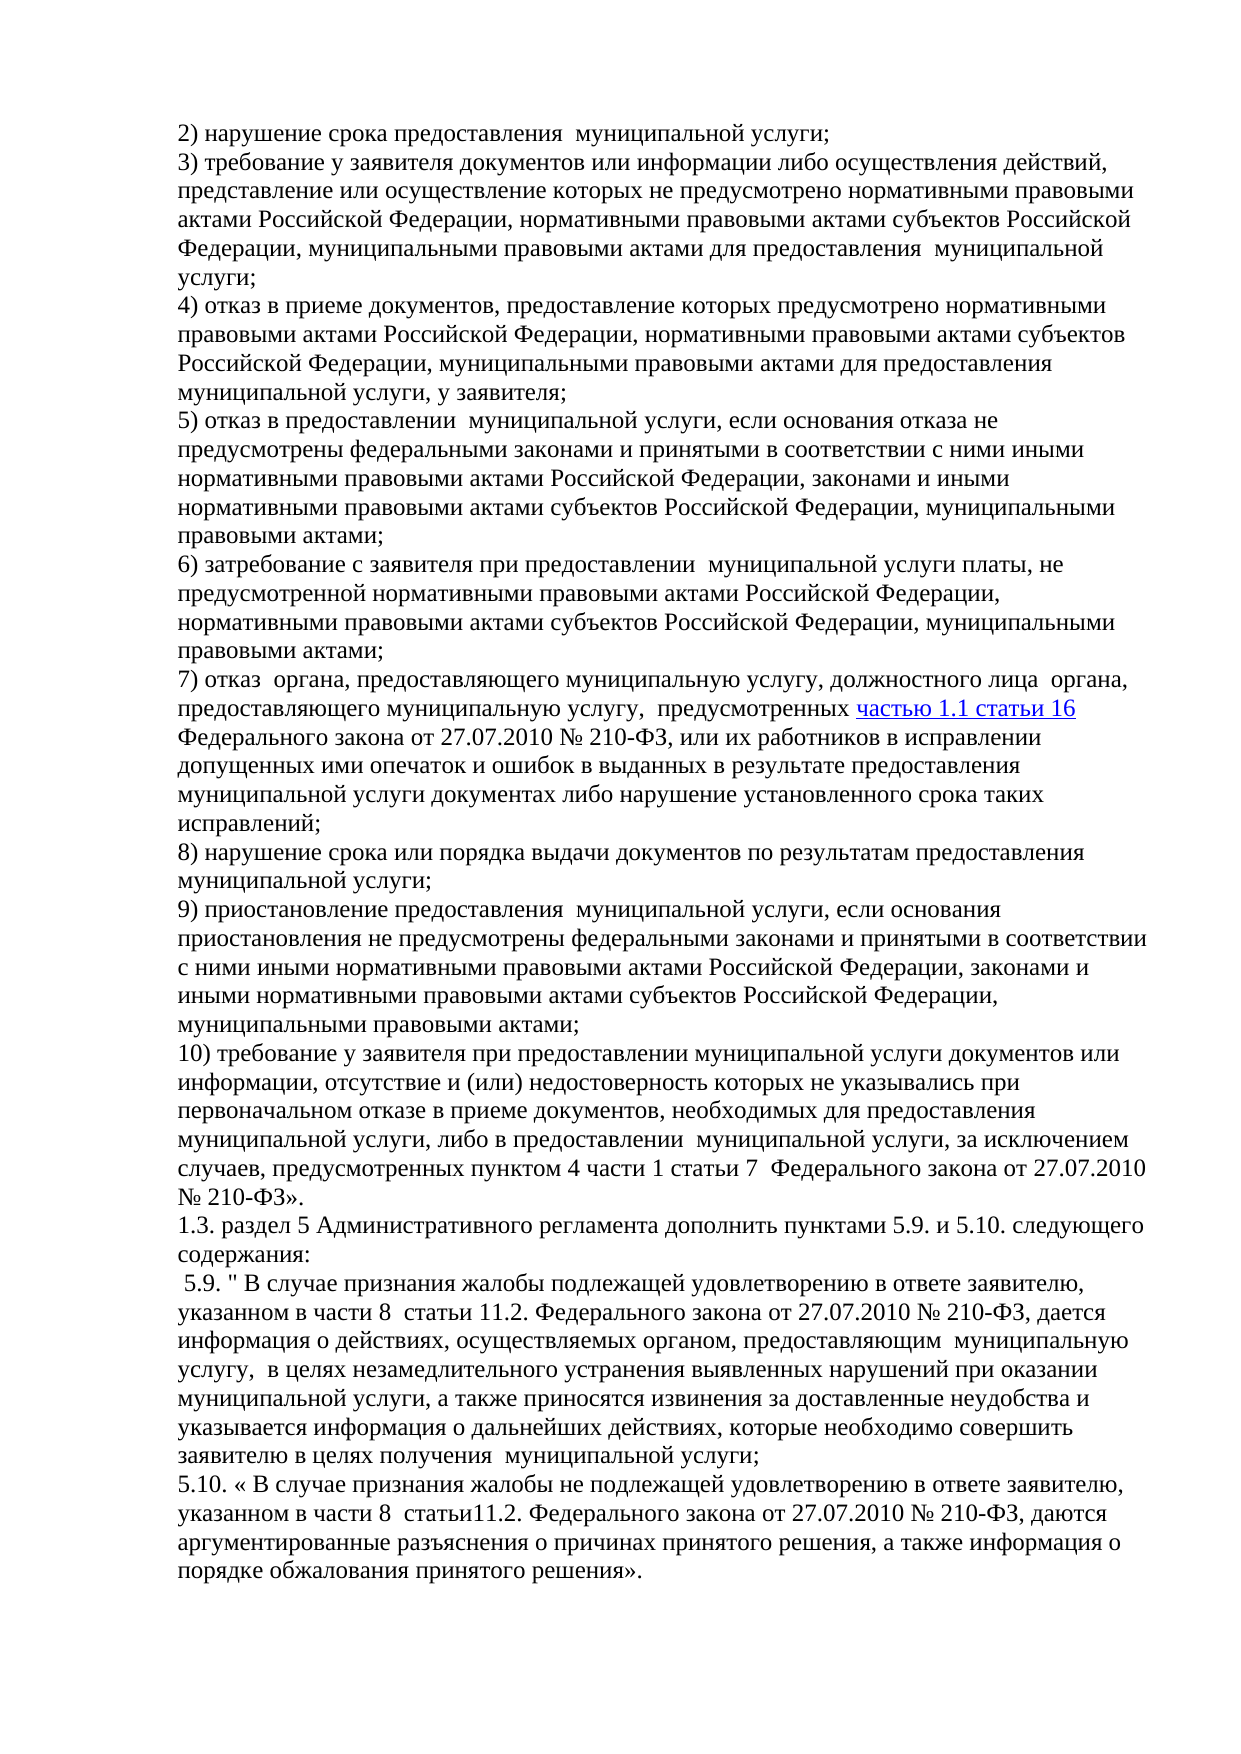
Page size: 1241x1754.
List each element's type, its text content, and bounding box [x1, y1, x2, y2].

text 5.10. « В случае признания жалобы не подлежащей удовлетворению в ответе заявителю, указанном в части 8 статьи11.2. Федерального закона от 27.07.2010 № 210-ФЗ, даются аргументированные разъяснения о причинах принятого решения, а также информация о порядке обжалования принятого решения». [177, 1469, 1152, 1584]
text 7) отказ органа, предоставляющего муниципальную услугу, должностного лица органа, предоставляющего муниципальную услугу, предусмотренных частью 1.1 статьи 16 Федерального закона от 27.07.2010 № 210-ФЗ, или их работников в исправлении допущенных ими опечаток и ошибок в выданных в результате предоставления муниципальной услуги документах либо нарушение установленного срока таких исправлений; [177, 664, 1152, 837]
text 6) затребование с заявителя при предоставлении муниципальной услуги платы, не предусмотренной нормативными правовыми актами Российской Федерации, нормативными правовыми актами субъектов Российской Федерации, муниципальными правовыми актами; [177, 549, 1152, 664]
text 3) требование у заявителя документов или информации либо осуществления действий, представление или осуществление которых не предусмотрено нормативными правовыми актами Российской Федерации, нормативными правовыми актами субъектов Российской Федерации, муниципальными правовыми актами для предоставления муниципальной услуги; [177, 147, 1152, 291]
text 10) требование у заявителя при предоставлении муниципальной услуги документов или информации, отсутствие и (или) недостоверность которых не указывались при первоначальном отказе в приеме документов, необходимых для предоставления муниципальной услуги, либо в предоставлении муниципальной услуги, за исключением случаев, предусмотренных пунктом 4 части 1 статьи 7 Федерального закона от 27.07.2010 № 210-ФЗ». [177, 1038, 1152, 1211]
text 9) приостановление предоставления муниципальной услуги, если основания приостановления не предусмотрены федеральными законами и принятыми в соответствии с ними иными нормативными правовыми актами Российской Федерации, законами и иными нормативными правовыми актами субъектов Российской Федерации, муниципальными правовыми актами; [177, 894, 1152, 1038]
text 8) нарушение срока или порядка выдачи документов по результатам предоставления муниципальной услуги; [177, 837, 1152, 894]
text 5) отказ в предоставлении муниципальной услуги, если основания отказа не предусмотрены федеральными законами и принятыми в соответствии с ними иными нормативными правовыми актами Российской Федерации, законами и иными нормативными правовыми актами субъектов Российской Федерации, муниципальными правовыми актами; [177, 406, 1152, 549]
text 5.9. " В случае признания жалобы подлежащей удовлетворению в ответе заявителю, указанном в части 8 статьи 11.2. Федерального закона от 27.07.2010 № 210-ФЗ, дается информация о действиях, осуществляемых органом, предоставляющим муниципальную услугу, в целях незамедлительного устранения выявленных нарушений при оказании муниципальной услуги, а также приносятся извинения за доставленные неудобства и указывается информация о дальнейших действиях, которые необходимо совершить заявителю в целях получения муниципальной услуги; [177, 1268, 1152, 1469]
text 2) нарушение срока предоставления муниципальной услуги; [177, 118, 1152, 147]
text 1.3. раздел 5 Административного регламента дополнить пунктами 5.9. и 5.10. следующего содержания: [177, 1211, 1152, 1268]
text 4) отказ в приеме документов, предоставление которых предусмотрено нормативными правовыми актами Российской Федерации, нормативными правовыми актами субъектов Российской Федерации, муниципальными правовыми актами для предоставления муниципальной услуги, у заявителя; [177, 291, 1152, 406]
